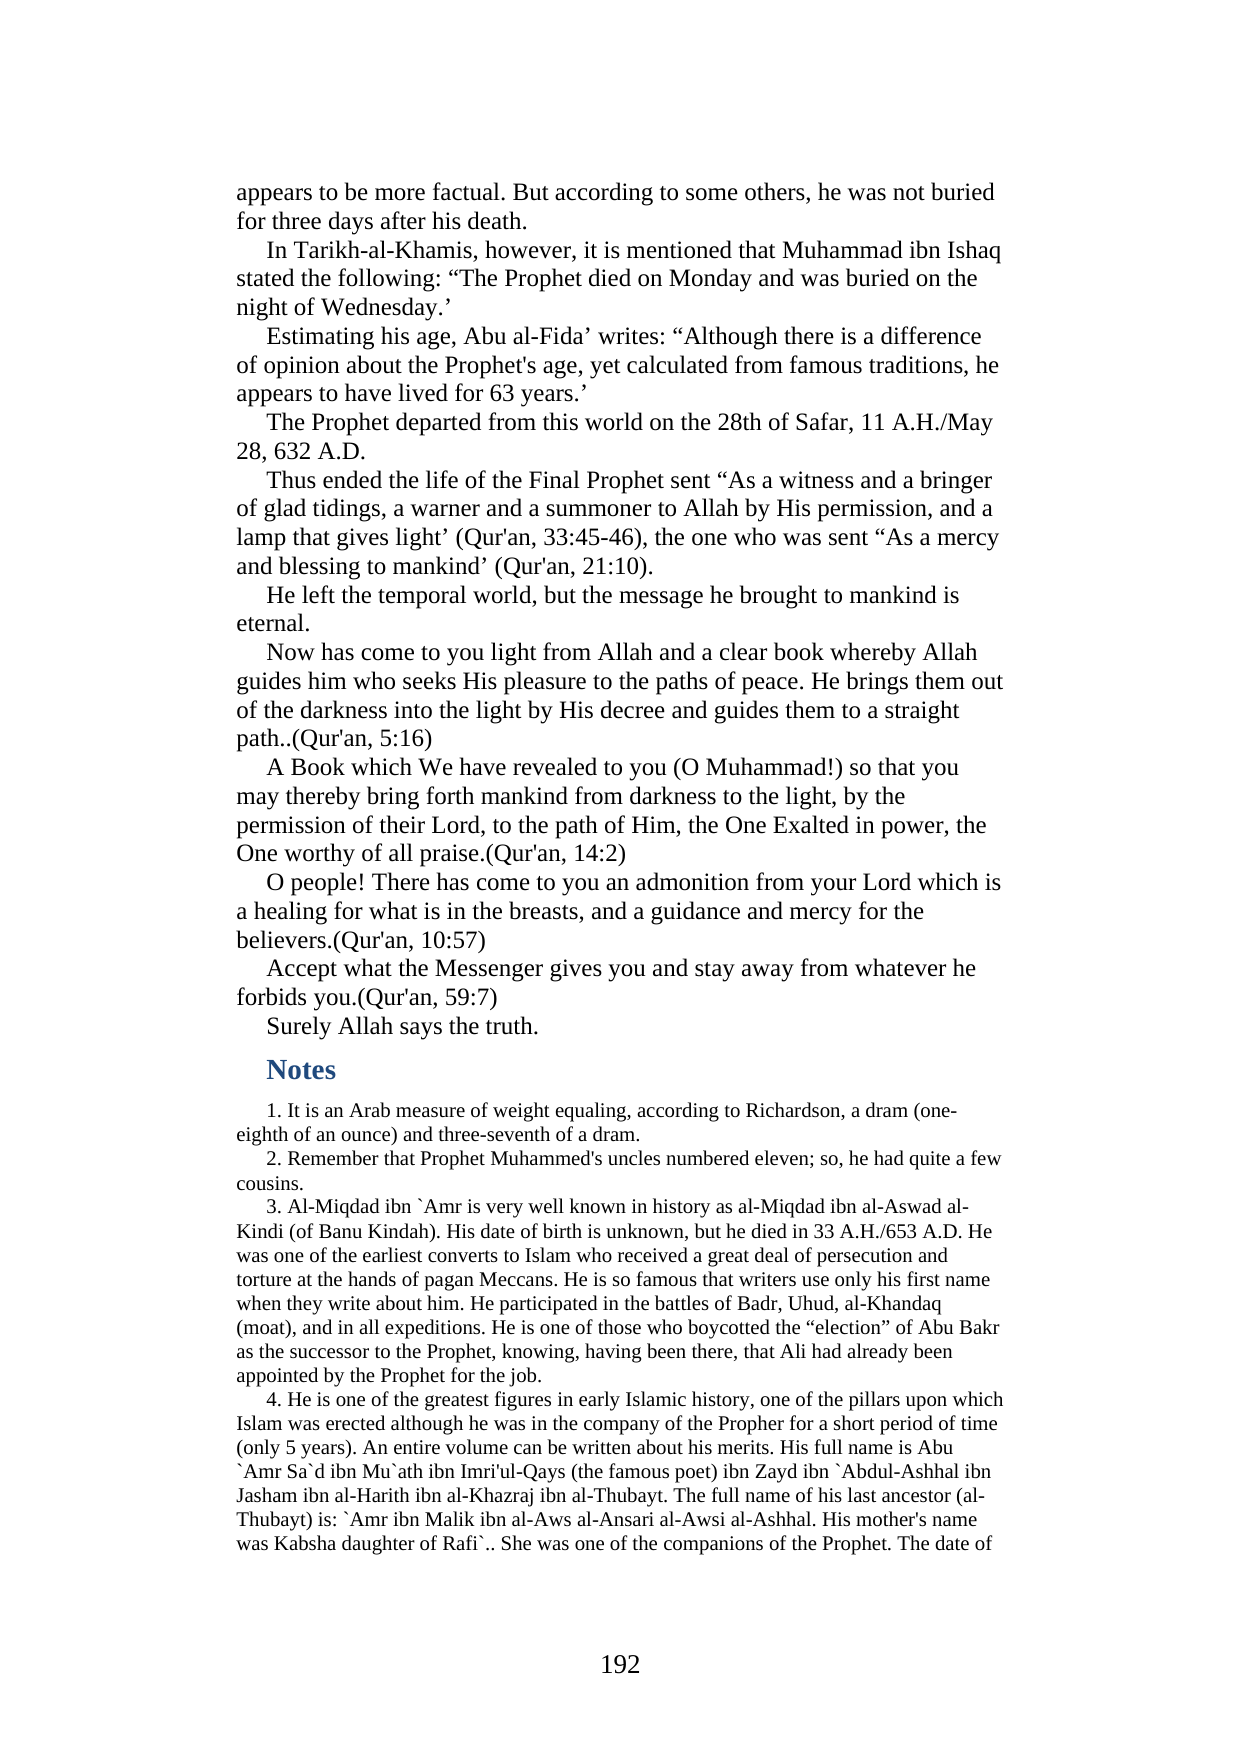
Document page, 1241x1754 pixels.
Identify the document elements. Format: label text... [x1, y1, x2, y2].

text He left the temporal world, but the message he brought to mankind is eternal. [236, 580, 1004, 637]
text 1. It is an Arab measure of weight equaling, according to Richardson, a dram (one-eighth of an ounce) and three-seventh of a dram. [236, 1098, 1004, 1146]
text 3. Al-Miqdad ibn `Amr is very well known in history as al-Miqdad ibn al-Aswad al-Kindi (of Banu Kindah). His date of birth is unknown, but he died in 33 A.H./653 A.D. He was one of the earliest converts to Islam who received a great deal of persecution and torture at the hands of pagan Meccans. He is so famous that writers use only his first name when they write about him. He participated in the battles of Badr, Uhud, al-Khandaq (moat), and in all expeditions. He is one of those who boycotted the “election” of Abu Bakr as the successor to the Prophet, knowing, having been there, that Ali had already been appointed by the Prophet for the job. [236, 1194, 1004, 1387]
text Thus ended the life of the Final Prophet sent “As a witness and a bringer of glad tidings, a warner and a summoner to Allah by His permission, and a lamp that gives light’ (Qur'an, 33:45-46), the one who was sent “As a mercy and blessing to mankind’ (Qur'an, 21:10). [236, 465, 1004, 580]
text 2. Remember that Prophet Muhammed's uncles numbered eleven; so, he had quite a few cousins. [236, 1146, 1004, 1194]
text Now has come to you light from Allah and a clear book whereby Allah guides him who seeks His pleasure to the paths of peace. He brings them out of the darkness into the light by His decree and guides them to a straight path..(Qur'an, 5:16) [236, 637, 1004, 752]
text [236, 1387, 1004, 1555]
text In Tarikh-al-Khamis, however, it is mentioned that Muhammad ibn Ishaq stated the following: “The Prophet died on Monday and was buried on the night of Wednesday.’ [236, 235, 1004, 321]
text Accept what the Messenger gives you and stay away from whatever he forbids you.(Qur'an, 59:7) [236, 953, 1004, 1011]
text Estimating his age, Abu al-Fida’ writes: “Although there is a difference of opinion about the Prophet's age, yet calculated from famous traditions, he appears to have lived for 63 years.’ [236, 321, 1004, 407]
text A Book which We have revealed to you (O Muhammad!) so that you may thereby bring forth mankind from darkness to the light, by the permission of their Lord, to the path of Him, the One Exalted in power, the One worthy of all praise.(Qur'an, 14:2) [236, 752, 1004, 867]
text The Prophet departed from this world on the 28th of Safar, 11 A.H./May 28, 632 A.D. [236, 407, 1004, 465]
text Surely Allah says the truth. [236, 1011, 1004, 1040]
text O people! There has come to you an admonition from your Lord which is a healing for what is in the breasts, and a guidance and mercy for the believers.(Qur'an, 10:57) [236, 867, 1004, 953]
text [236, 177, 1004, 235]
subtitle Notes [236, 1052, 1004, 1086]
